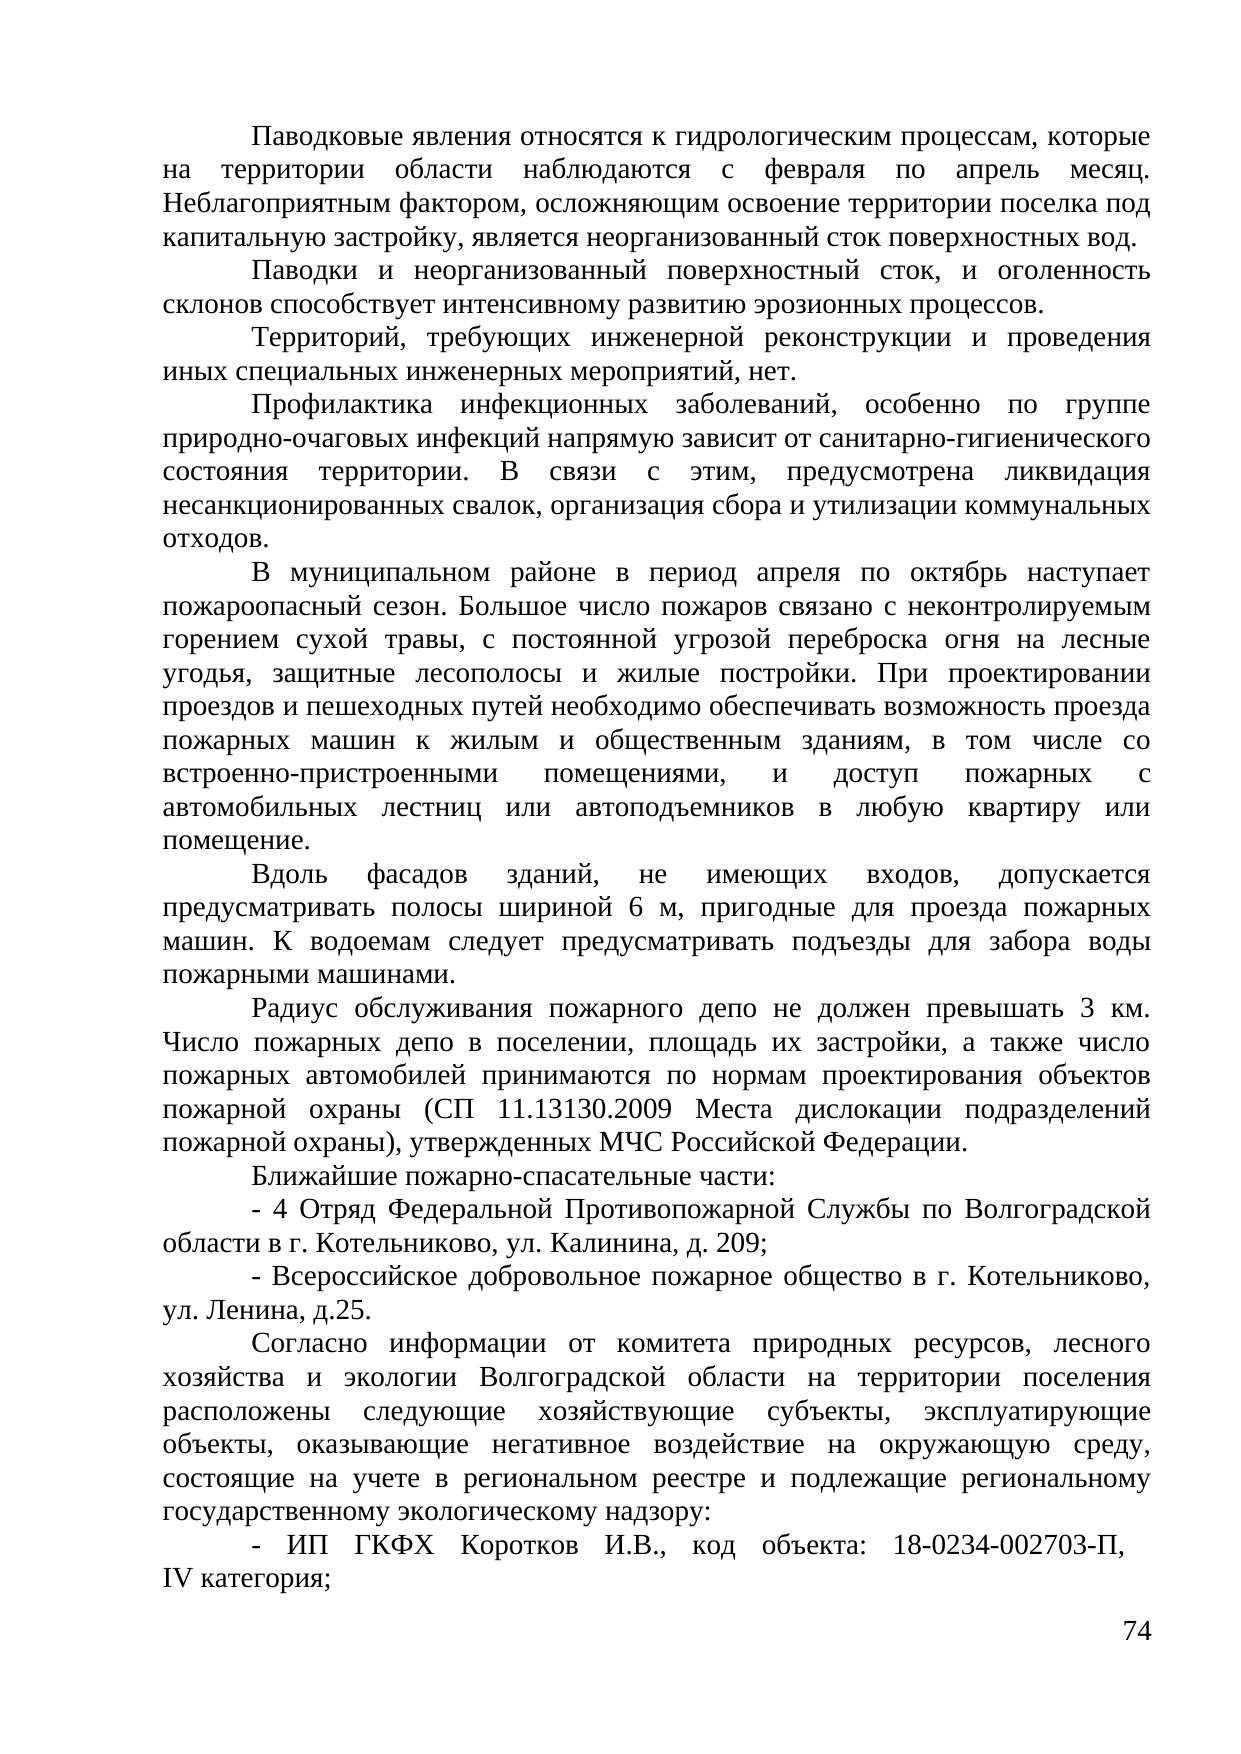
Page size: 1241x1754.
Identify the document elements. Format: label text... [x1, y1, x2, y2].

text Паводковые явления относятся к гидрологическим процессам, которые на территории области наблюдаются с февраля по апрель месяц. Неблагоприятным фактором, осложняющим освоение территории поселка под капитальную застройку, является неорганизованный сток поверхностных вод. [162, 118, 1152, 252]
text Паводки и неорганизованный поверхностный сток, и оголенность склонов способствует интенсивному развитию эрозионных процессов. [162, 252, 1152, 319]
text - Всероссийское добровольное пожарное общество в г. Котельниково, ул. Ленина, д.25. [162, 1258, 1152, 1326]
text Ближайшие пожарно-спасательные части: [162, 1158, 1152, 1191]
text Территорий, требующих инженерной реконструкции и проведения иных специальных инженерных мероприятий, нет. [162, 319, 1152, 386]
text - 4 Отряд Федеральной Противопожарной Службы по Волгоградской области в г. Котельниково, ул. Калинина, д. 209; [162, 1191, 1152, 1258]
text Радиус обслуживания пожарного депо не должен превышать . Число пожарных депо в поселении, площадь их застройки, а также число пожарных автомобилей принимаются по нормам проектирования объектов пожарной охраны (СП 11.13130.2009 Места дислокации подразделений пожарной охраны), утвержденных МЧС Российской Федерации. [162, 990, 1152, 1158]
text Вдоль фасадов зданий, не имеющих входов, допускается предусматривать полосы шириной , пригодные для проезда пожарных машин. К водоемам следует предусматривать подъезды для забора воды пожарными машинами. [162, 856, 1152, 990]
text - ИП ГКФХ Коротков И.В., код объекта: 18-0234-002703-П, IV категория; [162, 1527, 1152, 1594]
text Согласно информации от комитета природных ресурсов, лесного хозяйства и экологии Волгоградской области на территории поселения расположены следующие хозяйствующие субъекты, эксплуатирующие объекты, оказывающие негативное воздействие на окружающую среду, состоящие на учете в региональном реестре и подлежащие региональному государственному экологическому надзору: [162, 1326, 1152, 1527]
text В муниципальном районе в период апреля по октябрь наступает пожароопасный сезон. Большое число пожаров связано с неконтролируемым горением сухой травы, с постоянной угрозой переброска огня на лесные угодья, защитные лесополосы и жилые постройки. При проектировании проездов и пешеходных путей необходимо обеспечивать возможность проезда пожарных машин к жилым и общественным зданиям, в том числе со встроенно-пристроенными помещениями, и доступ пожарных с автомобильных лестниц или автоподъемников в любую квартиру или помещение. [162, 554, 1152, 856]
text Профилактика инфекционных заболеваний, особенно по группе природно-очаговых инфекций напрямую зависит от санитарно-гигиенического состояния территории. В связи с этим, предусмотрена ликвидация несанкционированных свалок, организация сбора и утилизации коммунальных отходов. [162, 386, 1152, 554]
